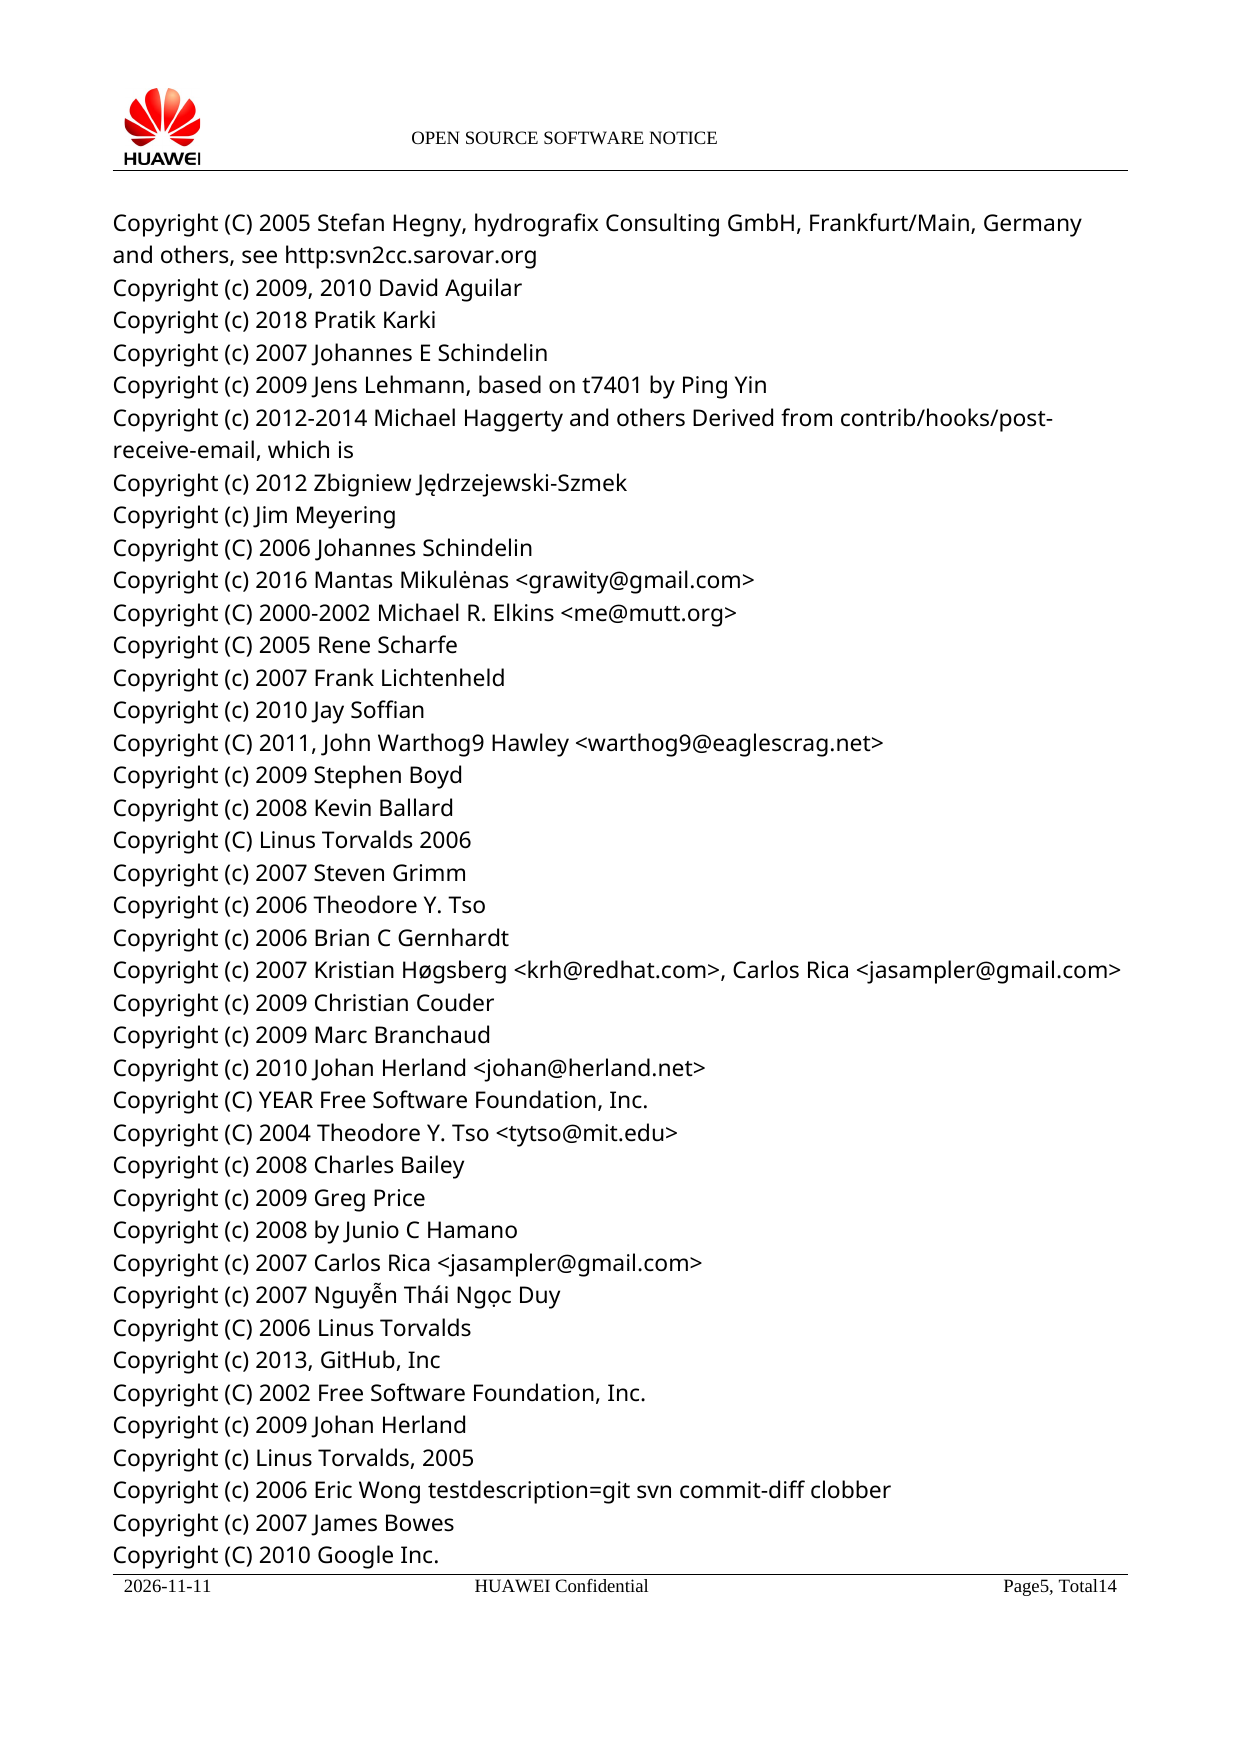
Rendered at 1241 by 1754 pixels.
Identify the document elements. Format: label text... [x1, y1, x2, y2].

picture [124, 88, 201, 165]
